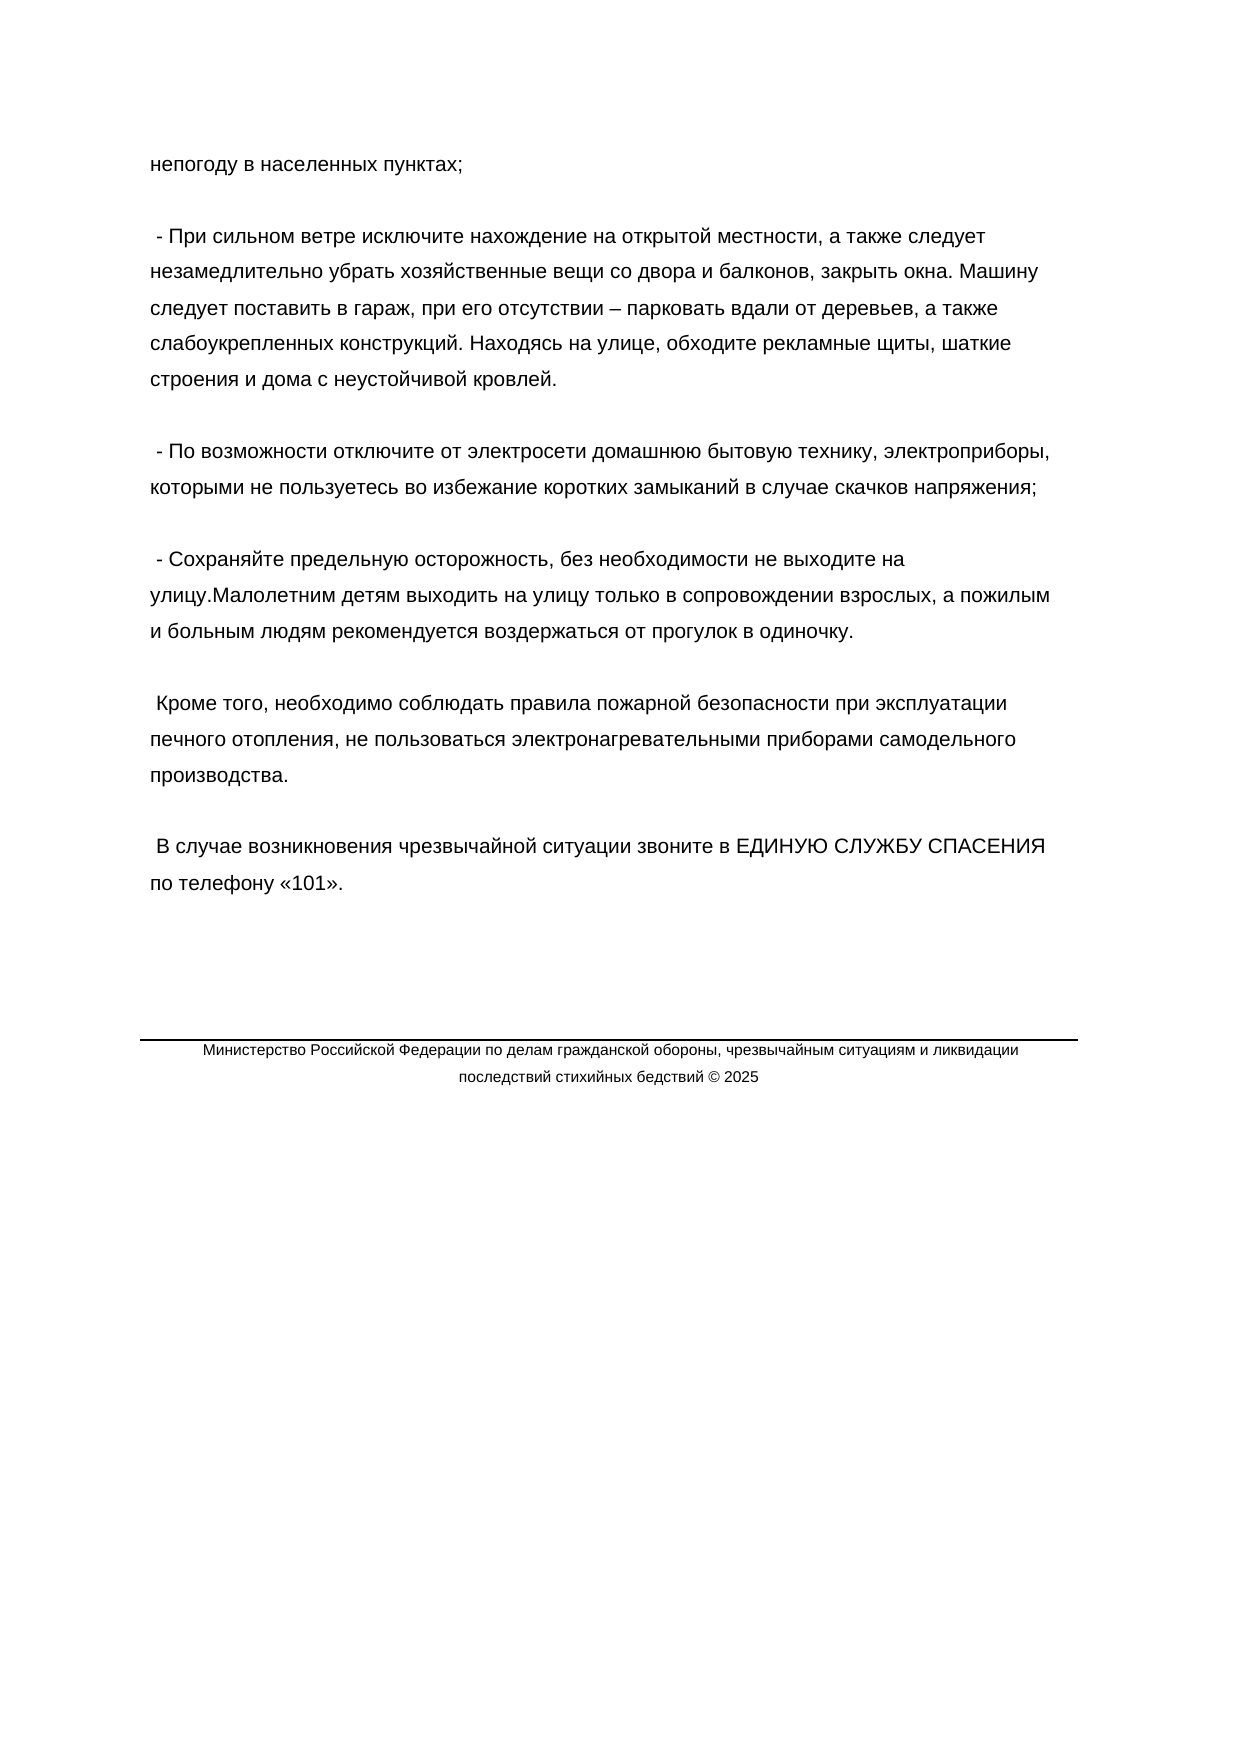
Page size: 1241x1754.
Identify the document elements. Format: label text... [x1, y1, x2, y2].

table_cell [140, 150, 1078, 1039]
table_cell Министерство Российской Федерации по делам гражданской обороны, чрезвычайным ситуациям и ликвидации последствий стихийных бедствий © 2025 [140, 1041, 1078, 1123]
